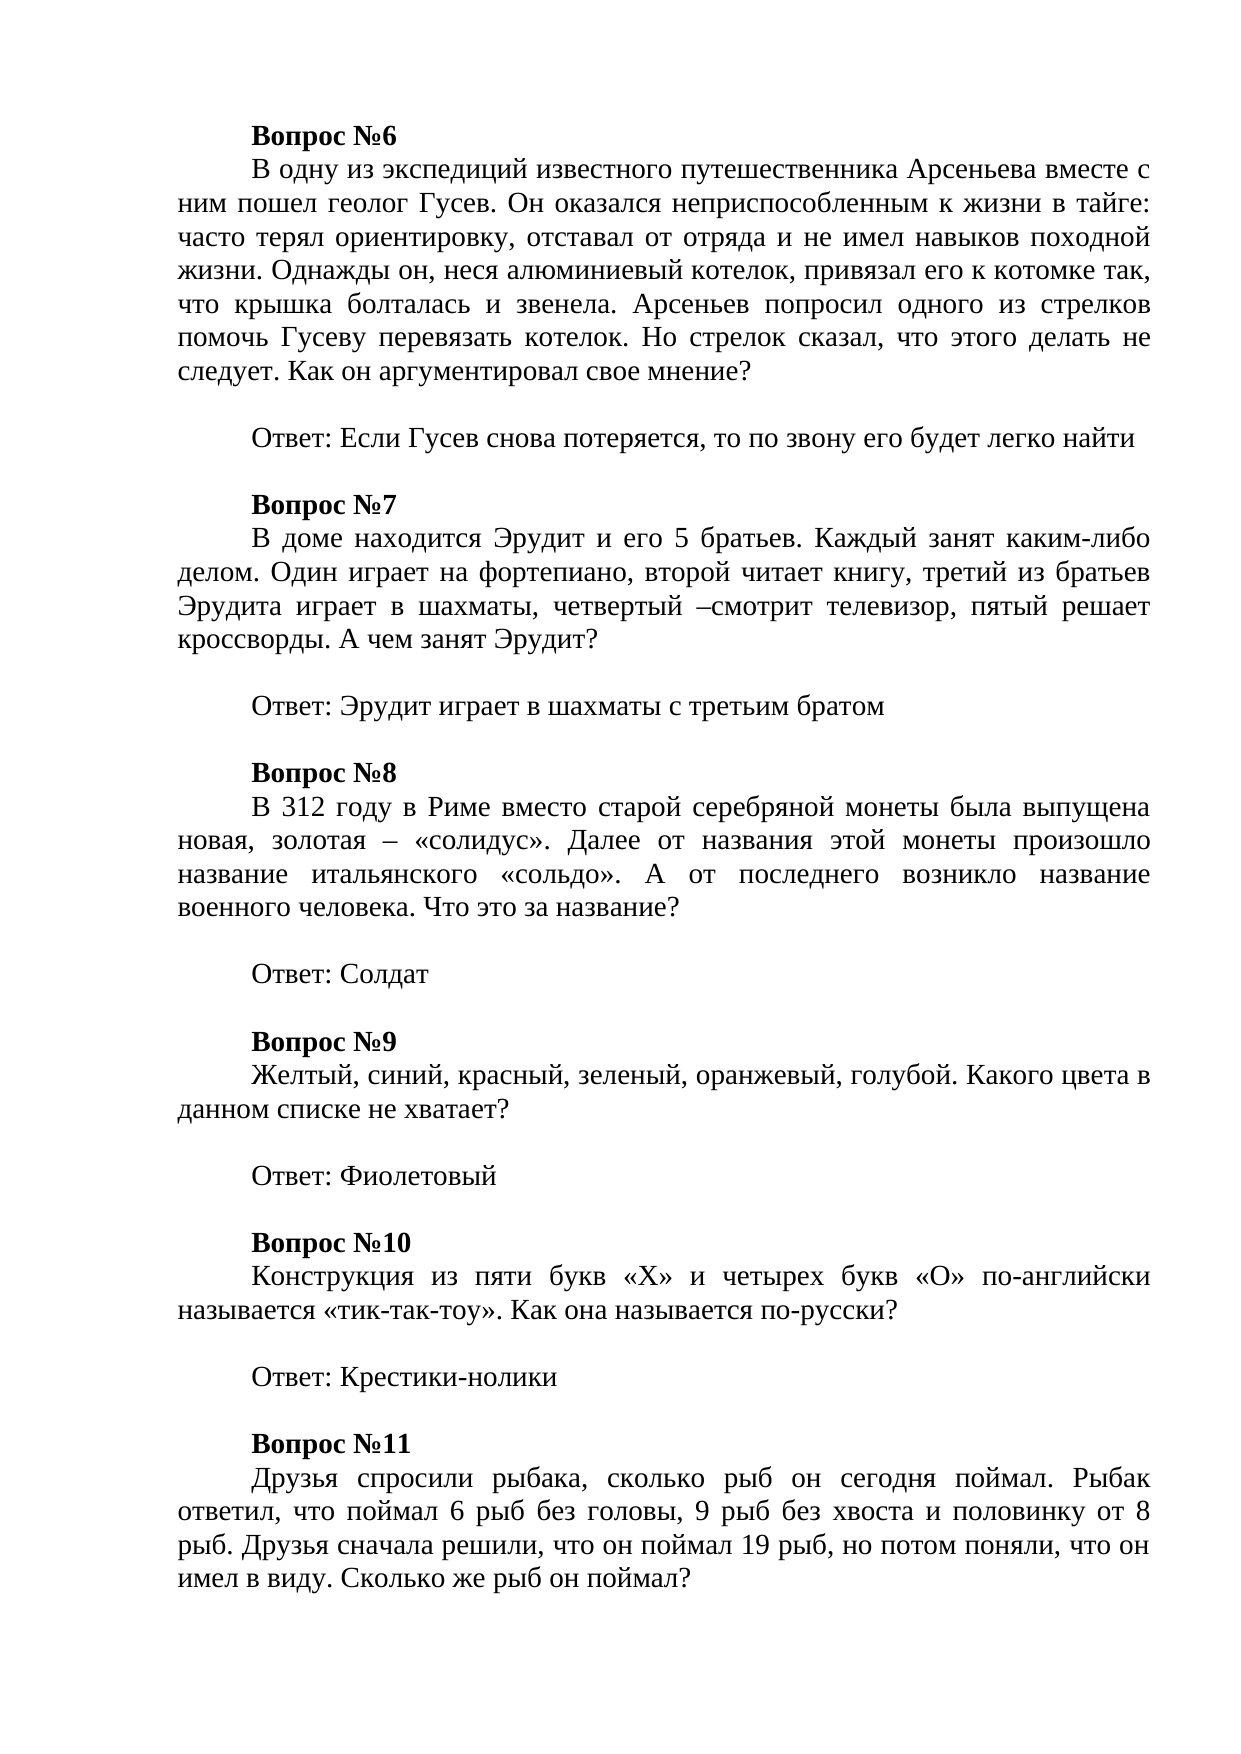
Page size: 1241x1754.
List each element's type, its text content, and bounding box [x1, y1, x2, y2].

text Ответ: Крестики-нолики [177, 1359, 1152, 1393]
text Вопрос №10 [177, 1225, 1152, 1258]
text Ответ: Фиолетовый [177, 1158, 1152, 1191]
text Конструкция из пяти букв «Х» и четырех букв «О» по-английски называется «тик-так-тоу». Как она называется по-русски? [177, 1258, 1152, 1326]
text Ответ: Если Гусев снова потеряется, то по звону его будет легко найти [177, 420, 1152, 453]
text Ответ: Эрудит играет в шахматы с третьим братом [177, 688, 1152, 722]
text Желтый, синий, красный, зеленый, оранжевый, голубой. Какого цвета в данном списке не хватает? [177, 1057, 1152, 1124]
text Вопрос №7 [177, 487, 1152, 521]
text Ответ: Солдат [177, 957, 1152, 990]
text Друзья спросили рыбака, сколько рыб он сегодня поймал. Рыбак ответил, что поймал 6 рыб без головы, 9 рыб без хвоста и половинку от 8 рыб. Друзья сначала решили, что он поймал 19 рыб, но потом поняли, что он имел в виду. Сколько же рыб он поймал? [177, 1460, 1152, 1594]
text Вопрос №8 [177, 755, 1152, 789]
text Вопрос №6 [177, 118, 1152, 152]
text Вопрос №9 [177, 1024, 1152, 1057]
text В доме находится Эрудит и его 5 братьев. Каждый занят каким-либо делом. Один играет на фортепиано, второй читает книгу, третий из братьев Эрудита играет в шахматы, четвертый –смотрит телевизор, пятый решает кроссворды. А чем занят Эрудит? [177, 521, 1152, 655]
text Вопрос №11 [177, 1426, 1152, 1460]
text В 312 году в Риме вместо старой серебряной монеты была выпущена новая, золотая – «солидус». Далее от названия этой монеты произошло название итальянского «сольдо». А от последнего возникло название военного человека. Что это за название? [177, 789, 1152, 923]
text В одну из экспедиций известного путешественника Арсеньева вместе с ним пошел геолог Гусев. Он оказался неприспособленным к жизни в тайге: часто терял ориентировку, отставал от отряда и не имел навыков походной жизни. Однажды он, неся алюминиевый котелок, привязал его к котомке так, что крышка болталась и звенела. Арсеньев попросил одного из стрелков помочь Гусеву перевязать котелок. Но стрелок сказал, что этого делать не следует. Как он аргументировал свое мнение? [177, 152, 1152, 386]
